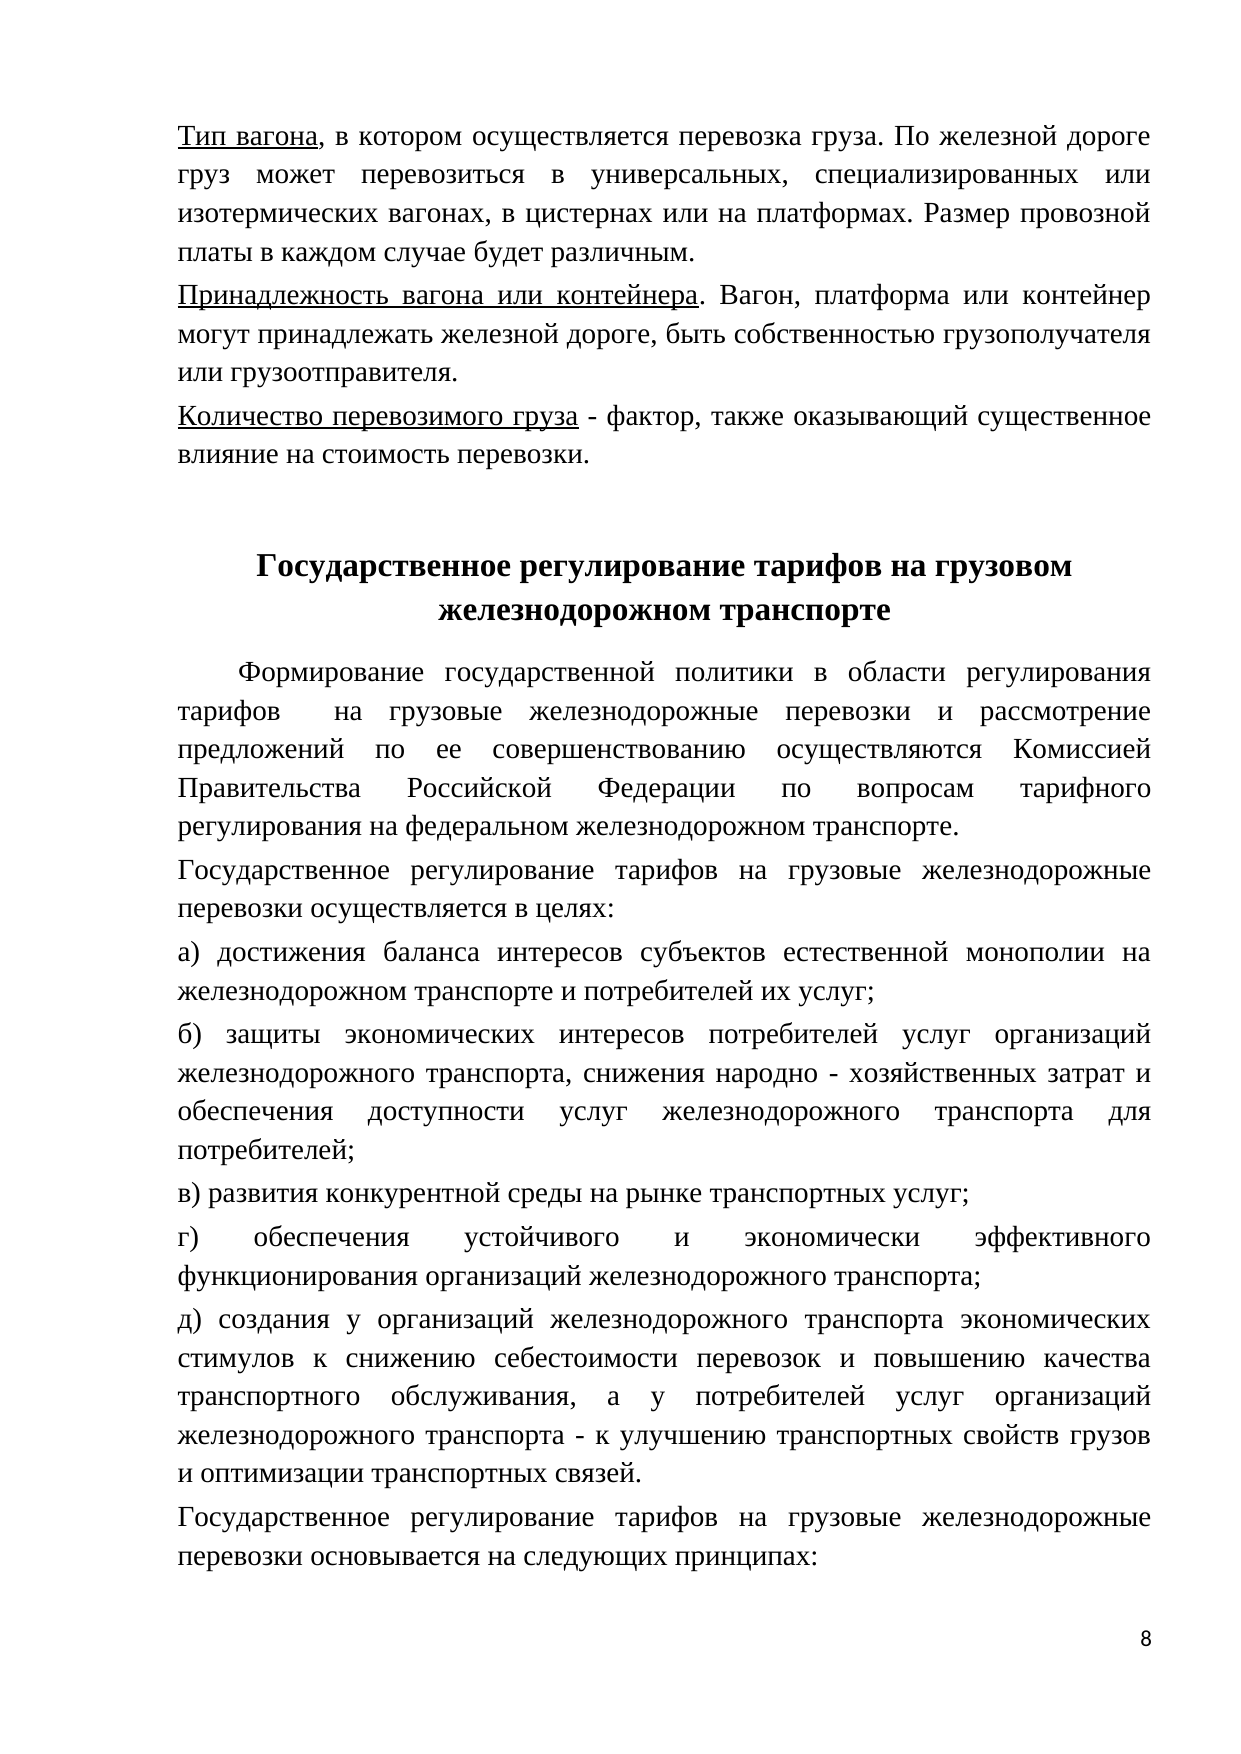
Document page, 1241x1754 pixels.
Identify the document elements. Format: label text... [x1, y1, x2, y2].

text Государственное регулирование тарифов на грузовые железнодорожные перевозки осуществляется в целях: [177, 852, 1152, 924]
text Государственное регулирование тарифов на грузовом железнодорожном транспорте [177, 545, 1152, 628]
text б) защиты экономических интересов потребителей услуг организаций железнодорожного транспорта, снижения народно - хозяйственных затрат и обеспечения доступности услуг железнодорожного транспорта для потребителей; [177, 1016, 1152, 1166]
text а) достижения баланса интересов субъектов естественной монополии на железнодорожном транспорте и потребителей их услуг; [177, 934, 1152, 1006]
text Государственное регулирование тарифов на грузовые железнодорожные перевозки основывается на следующих принципах: [177, 1499, 1152, 1571]
text Формирование государственной политики в области регулирования тарифов на грузовые железнодорожные перевозки и рассмотрение предложений по ее совершенствованию осуществляются Комиссией Правительства Российской Федерации по вопросам тарифного регулирования на федеральном железнодорожном транспорте. [177, 654, 1152, 842]
text д) создания у организаций железнодорожного транспорта экономических стимулов к снижению себестоимости перевозок и повышению качества транспортного обслуживания, а у потребителей услуг организаций железнодорожного транспорта - к улучшению транспортных свойств грузов и оптимизации транспортных связей. [177, 1301, 1152, 1489]
text Тип вагона, в котором осуществляется перевозка груза. По железной дороге груз может перевозиться в универсальных, специализированных или изотермических вагонах, в цистернах или на платформах. Размер провозной платы в каждом случае будет различным. [177, 118, 1152, 267]
text Количество перевозимого груза - фактор, также оказывающий существенное влияние на стоимость перевозки. [177, 398, 1152, 470]
text г) обеспечения устойчивого и экономически эффективного функционирования организаций железнодорожного транспорта; [177, 1219, 1152, 1291]
text в) развития конкурентной среды на рынке транспортных услуг; [177, 1176, 1152, 1209]
text Принадлежность вагона или контейнера. Вагон, платформа или контейнер могут принадлежать железной дороге, быть собственностью грузополучателя или грузоотправителя. [177, 277, 1152, 388]
